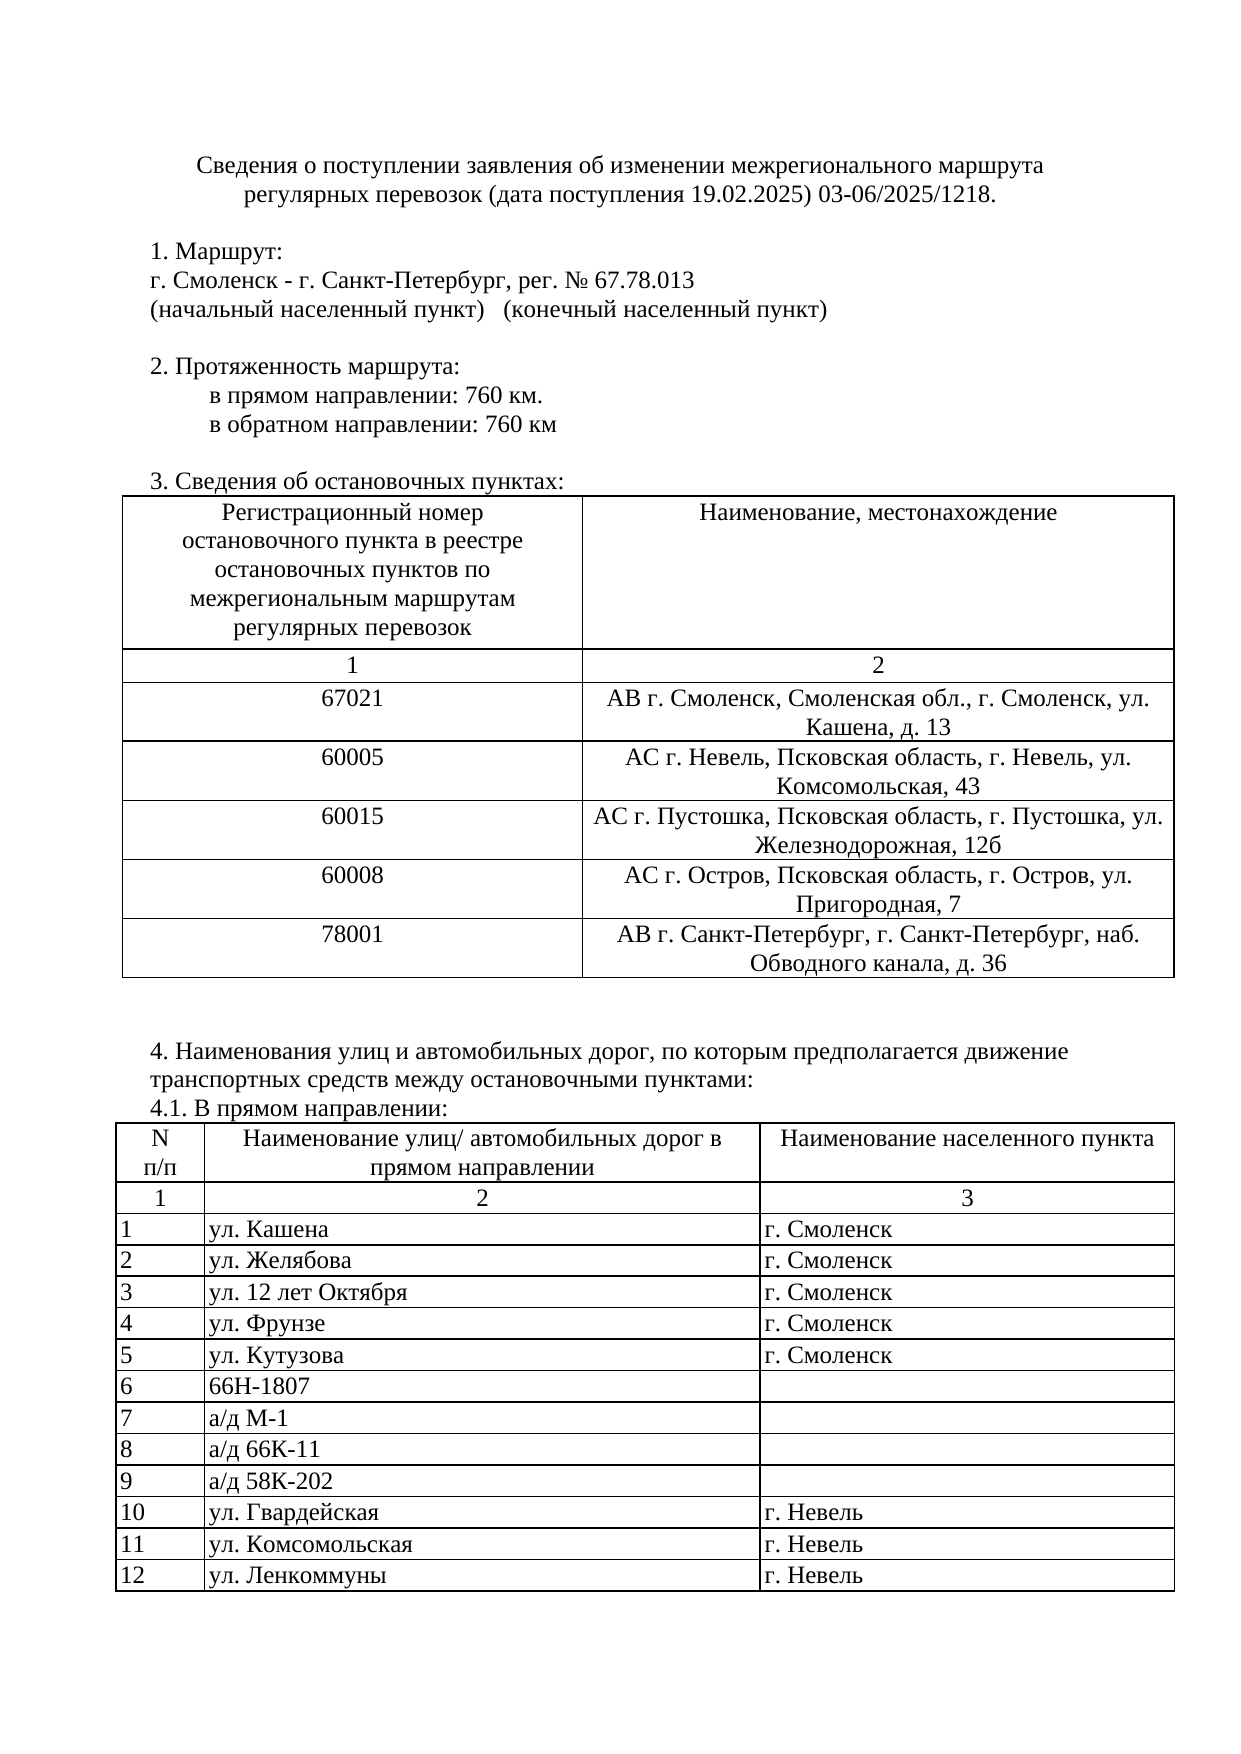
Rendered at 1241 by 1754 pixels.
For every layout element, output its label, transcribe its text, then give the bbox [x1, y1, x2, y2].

table_cell ул. 12 лет Октября [205, 1277, 759, 1307]
table_cell г. Невель [761, 1560, 1174, 1590]
table_cell ул. Гвардейская [205, 1497, 759, 1527]
table_cell АС г. Остров, Псковская область, г. Остров, ул. Пригородная, 7 [583, 860, 1173, 918]
text (начальный населенный пункт) (конечный населенный пункт) [150, 294, 1090, 322]
table_cell г. Невель [761, 1497, 1174, 1527]
text г. Смоленск - г. Санкт-Петербург, рег. № 67.78.013 [150, 265, 1090, 294]
table_cell АВ г. Смоленск, Смоленская обл., г. Смоленск, ул. Кашена, д. 13 [583, 683, 1173, 740]
table_cell 1 [123, 650, 582, 681]
table_cell 60015 [123, 801, 582, 858]
table_header Наименование улиц/ автомобильных дорог в прямом направлении [205, 1124, 759, 1181]
text Сведения о поступлении заявления об изменении межрегионального маршрута регулярных перевозок (дата поступления 19.02.2025) 03-06/2025/1218. [150, 150, 1090, 207]
table_cell АВ г. Санкт-Петербург, г. Санкт-Петербург, наб. Обводного канала, д. 36 [583, 919, 1173, 977]
table_cell г. Смоленск [761, 1214, 1174, 1244]
table_cell 10 [117, 1497, 204, 1527]
table_header Регистрационный номер остановочного пункта в реестре остановочных пунктов по межрегиональным маршрутам регулярных перевозок [123, 497, 582, 648]
text 3. Сведения об остановочных пунктах: [150, 466, 1090, 495]
text 4. Наименования улиц и автомобильных дорог, по которым предполагается движение транспортных средств между остановочными пунктами: [150, 1036, 1090, 1093]
text в обратном направлении: 760 км [150, 409, 1090, 437]
table_cell 78001 [123, 919, 582, 977]
table_cell г. Смоленск [761, 1246, 1174, 1275]
table_cell 4 [117, 1308, 204, 1338]
table_cell ул. Фрунзе [205, 1308, 759, 1338]
table_cell ул. Кутузова [205, 1340, 759, 1370]
table_cell 9 [117, 1466, 204, 1496]
table_cell 1 [117, 1183, 204, 1212]
table_cell а/д 58К-202 [205, 1466, 759, 1496]
table_cell ул. Кашена [205, 1214, 759, 1244]
table_cell 11 [117, 1529, 204, 1558]
table_cell АС г. Пустошка, Псковская область, г. Пустошка, ул. Железнодорожная, 12б [583, 801, 1173, 858]
table_cell ул. Комсомольская [205, 1529, 759, 1558]
table_cell г. Смоленск [761, 1277, 1174, 1307]
table_cell ул. Желябова [205, 1246, 759, 1275]
table_cell 7 [117, 1403, 204, 1433]
table_cell 60008 [123, 860, 582, 918]
table_cell 2 [117, 1246, 204, 1275]
table_cell 3 [761, 1183, 1174, 1212]
table_cell а/д М-1 [205, 1403, 759, 1433]
text 1. Маршрут: [150, 236, 1090, 265]
table_cell 6 [117, 1371, 204, 1401]
table_cell 67021 [123, 683, 582, 740]
text 4.1. В прямом направлении: [150, 1093, 1090, 1122]
table_header Наименование, местонахождение [583, 497, 1173, 648]
table_cell 3 [117, 1277, 204, 1307]
table_cell [761, 1466, 1174, 1496]
table_cell г. Смоленск [761, 1308, 1174, 1338]
table_cell г. Смоленск [761, 1340, 1174, 1370]
table_header Наименование населенного пункта [761, 1124, 1174, 1181]
table_cell ул. Ленкоммуны [205, 1560, 759, 1590]
table_cell 60005 [123, 742, 582, 799]
table_cell 8 [117, 1434, 204, 1464]
table_cell 5 [117, 1340, 204, 1370]
text 2. Протяженность маршрута: [150, 351, 1090, 380]
table_cell [761, 1434, 1174, 1464]
table_cell 1 [117, 1214, 204, 1244]
table_cell 2 [583, 650, 1173, 681]
text в прямом направлении: 760 км. [150, 380, 1090, 409]
table_cell АС г. Невель, Псковская область, г. Невель, ул. Комсомольская, 43 [583, 742, 1173, 799]
table_header N п/п [117, 1124, 204, 1181]
table_cell 66Н-1807 [205, 1371, 759, 1401]
table_cell [761, 1403, 1174, 1433]
table_cell 12 [117, 1560, 204, 1590]
table_cell 2 [205, 1183, 759, 1212]
table_cell а/д 66К-11 [205, 1434, 759, 1464]
table_cell [761, 1371, 1174, 1401]
table_cell г. Невель [761, 1529, 1174, 1558]
